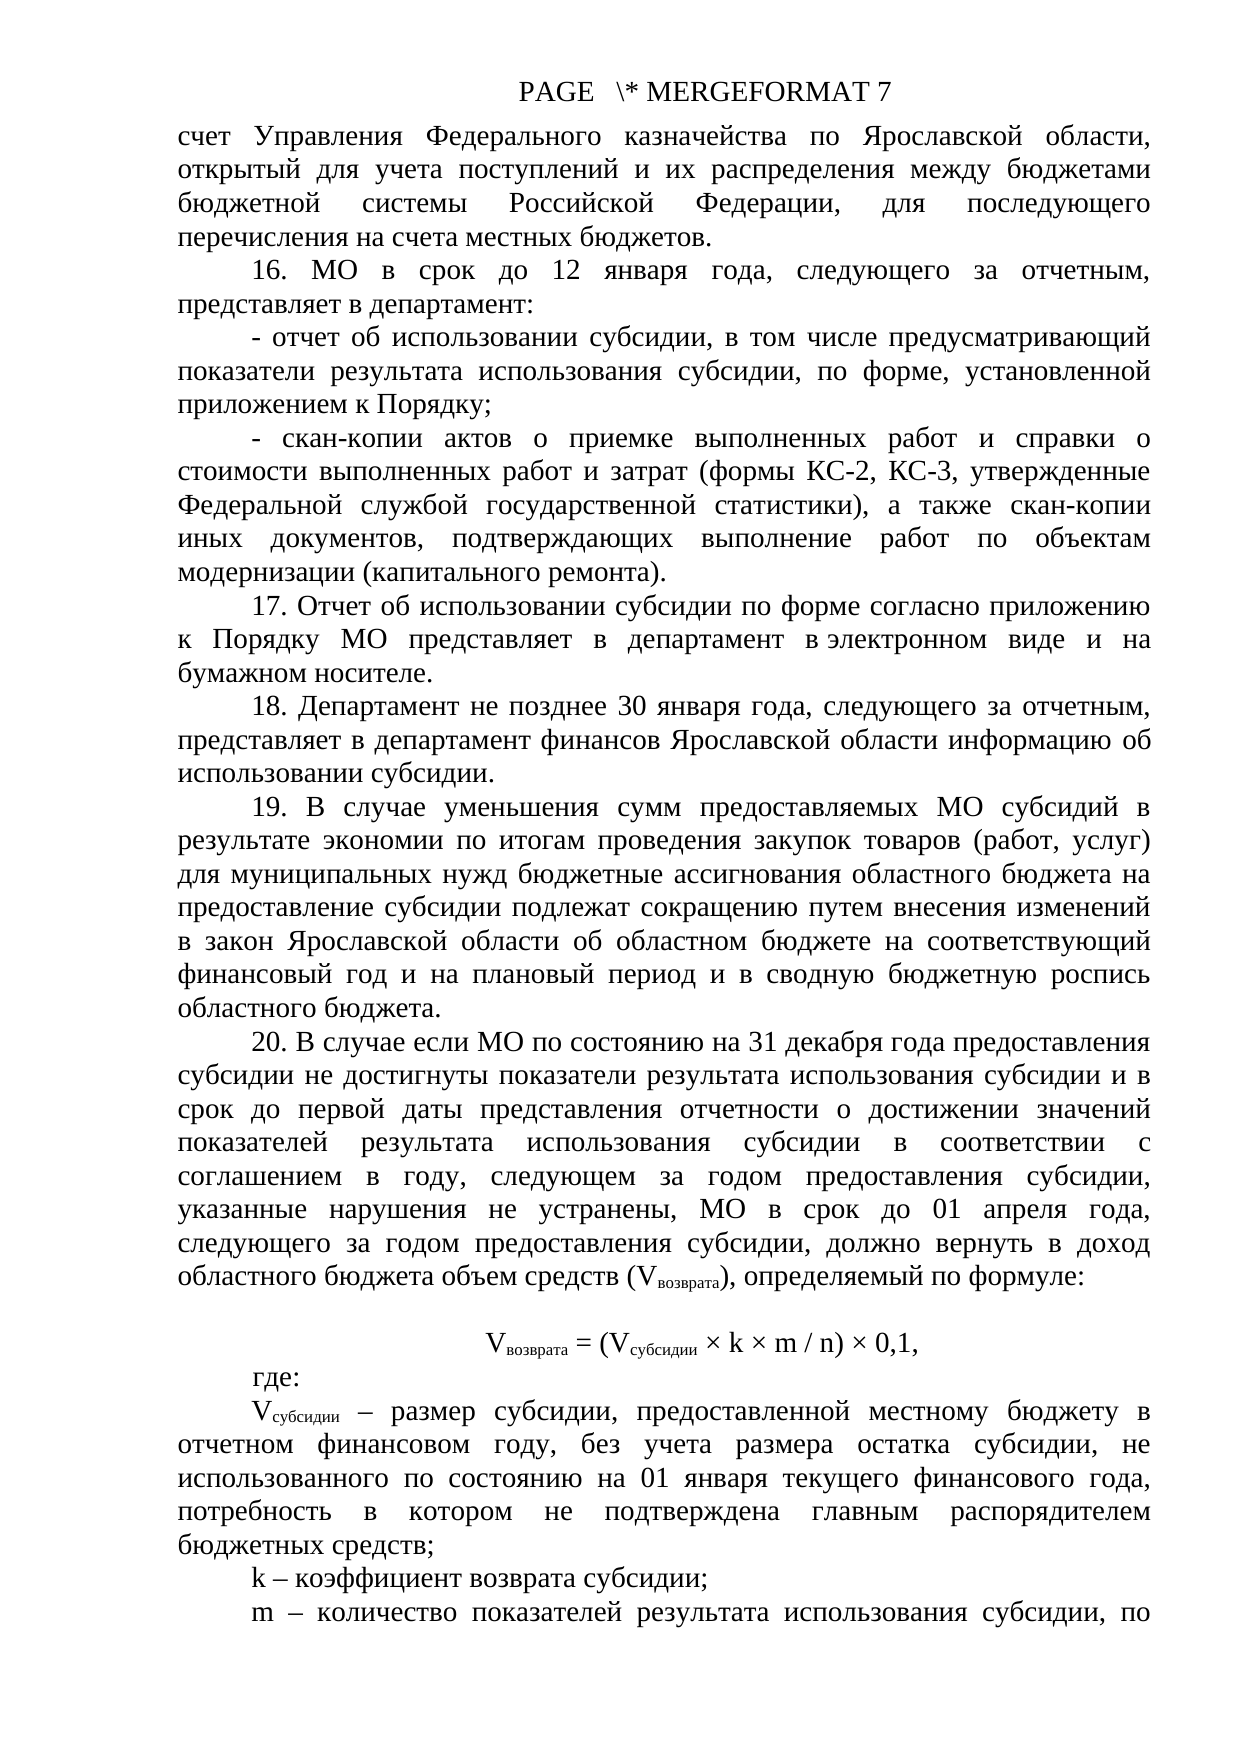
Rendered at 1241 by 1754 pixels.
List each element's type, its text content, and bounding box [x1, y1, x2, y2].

text 20. В случае если МО по состоянию на 31 декабря года предоставления субсидии не достигнуты показатели результата использования субсидии и в срок до первой даты представления отчетности о достижении значений показателей результата использования субсидии в соответствии с соглашением в году, следующем за годом предоставления субсидии, указанные нарушения не устранены, МО в срок до 01 апреля года, следующего за годом предоставления субсидии, должно вернуть в доход областного бюджета объем средств (Vвозврата), определяемый по формуле: [177, 1024, 1152, 1292]
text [177, 118, 1152, 252]
text Vвозврата = (Vсубсидии × k × m / n) × 0,1, [177, 1326, 1152, 1359]
text Vсубсидии – размер субсидии, предоставленной местному бюджету в отчетном финансовом году, без учета размера остатка субсидии, не использованного по состоянию на 01 января текущего финансового года, потребность в котором не подтверждена главным распорядителем бюджетных средств; [177, 1393, 1152, 1560]
text - скан-копии актов о приемке выполненных работ и справки о стоимости выполненных работ и затрат (формы КС-2, КС-3, утвержденные Федеральной службой государственной статистики), а также скан-копии иных документов, подтверждающих выполнение работ по объектам модернизации (капитального ремонта). [177, 420, 1152, 588]
text - отчет об использовании субсидии, в том числе предусматривающий показатели результата использования субсидии, по форме, установленной приложением к Порядку; [177, 319, 1152, 420]
text 18. Департамент не позднее 30 января года, следующего за отчетным, представляет в департамент финансов Ярославской области информацию об использовании субсидии. [177, 688, 1152, 789]
text k – коэффициент возврата субсидии; [177, 1560, 1152, 1594]
text где: [177, 1359, 1152, 1393]
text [177, 1594, 1152, 1627]
text 19. В случае уменьшения сумм предоставляемых МО субсидий в результате экономии по итогам проведения закупок товаров (работ, услуг) для муниципальных нужд бюджетные ассигнования областного бюджета на предоставление субсидии подлежат сокращению путем внесения изменений в закон Ярославской области об областном бюджете на соответствующий финансовый год и на плановый период и в сводную бюджетную роспись областного бюджета. [177, 789, 1152, 1024]
text 16. МО в срок до 12 января года, следующего за отчетным, представляет в департамент: [177, 252, 1152, 319]
text 17. Отчет об использовании субсидии по форме согласно приложению к Порядку МО представляет в департамент в электронном виде и на бумажном носителе. [177, 588, 1152, 688]
